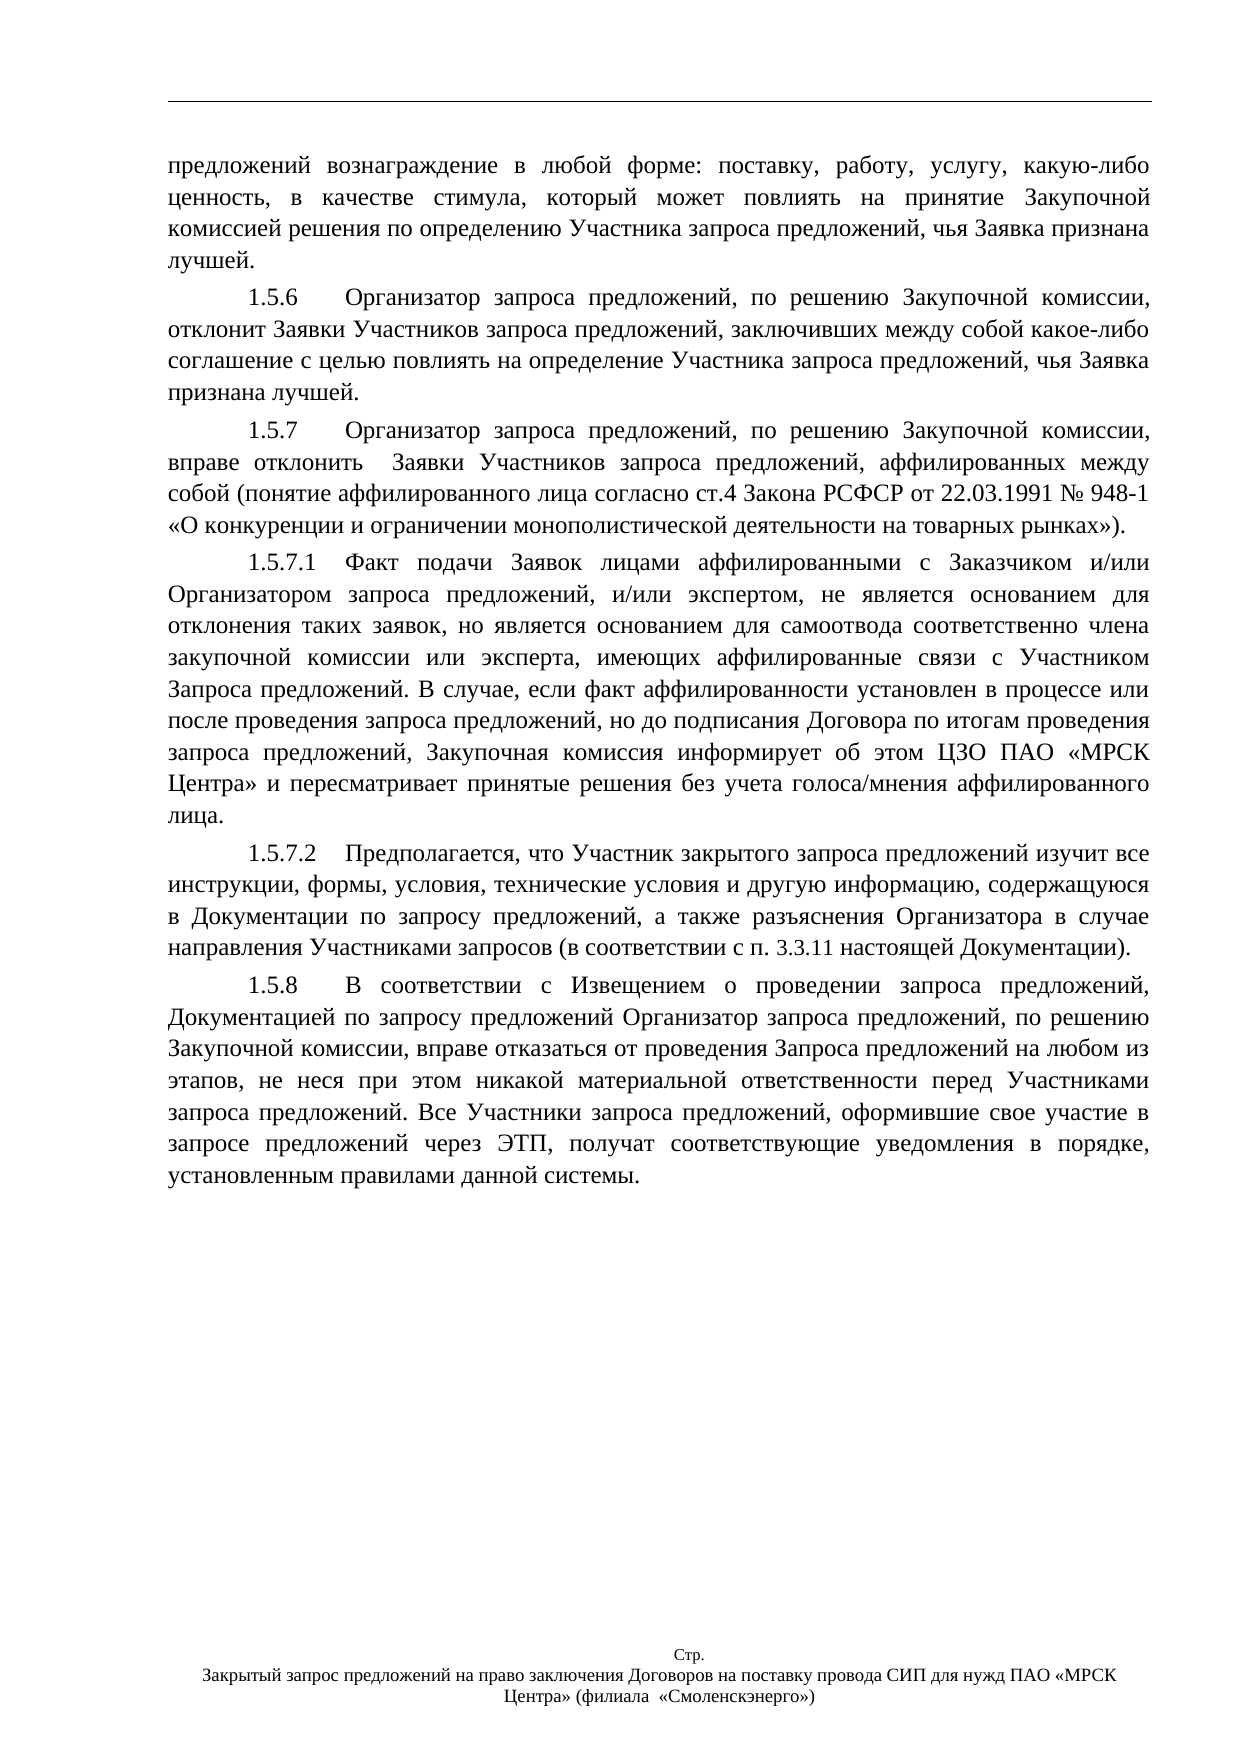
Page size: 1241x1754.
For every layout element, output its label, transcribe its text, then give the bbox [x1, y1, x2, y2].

list Факт подачи Заявок лицами аффилированными с Заказчиком и/или Организатором запроса предложений, и/или экспертом, не является основанием для отклонения таких заявок, но является основанием для самоотвода соответственно члена закупочной комиссии или эксперта, имеющих аффилированные связи с Участником Запроса предложений. В случае, если факт аффилированности установлен в процессе или после проведения запроса предложений, но до подписания Договора по итогам проведения запроса предложений, Закупочная комиссия информирует об этом ЦЗО ПАО «МРСК Центра» и пересматривает принятые решения без учета голоса/мнения аффилированного лица. [168, 547, 1150, 829]
list Организатор запроса предложений, по решению Закупочной комиссии, отклонит Заявки Участников запроса предложений, заключивших между собой какое-либо соглашение с целью повлиять на определение Участника запроса предложений, чья Заявка признана лучшей. [168, 282, 1150, 406]
list Предполагается, что Участник закрытого запроса предложений изучит все инструкции, формы, условия, технические условия и другую информацию, содержащуюся в Документации по запросу предложений, а также разъяснения Организатора в случае направления Участниками запросов (в соответствии с п. 3.3.11 настоящей Документации). [168, 838, 1150, 961]
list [168, 150, 1150, 273]
list Организатор запроса предложений, по решению Закупочной комиссии, вправе отклонить Заявки Участников запроса предложений, аффилированных между собой (понятие аффилированного лица согласно ст.4 Закона РСФСР от 22.03.1991 № 948-1 «О конкуренции и ограничении монополистической деятельности на товарных рынках»). [168, 415, 1150, 538]
list В соответствии с Извещением о проведении запроса предложений, Документацией по запросу предложений Организатор запроса предложений, по решению Закупочной комиссии, вправе отказаться от проведения Запроса предложений на любом из этапов, не неся при этом никакой материальной ответственности перед Участниками запроса предложений. Все Участники запроса предложений, оформившие свое участие в запросе предложений через ЭТП, получат соответствующие уведомления в порядке, установленным правилами данной системы. [168, 970, 1150, 1188]
